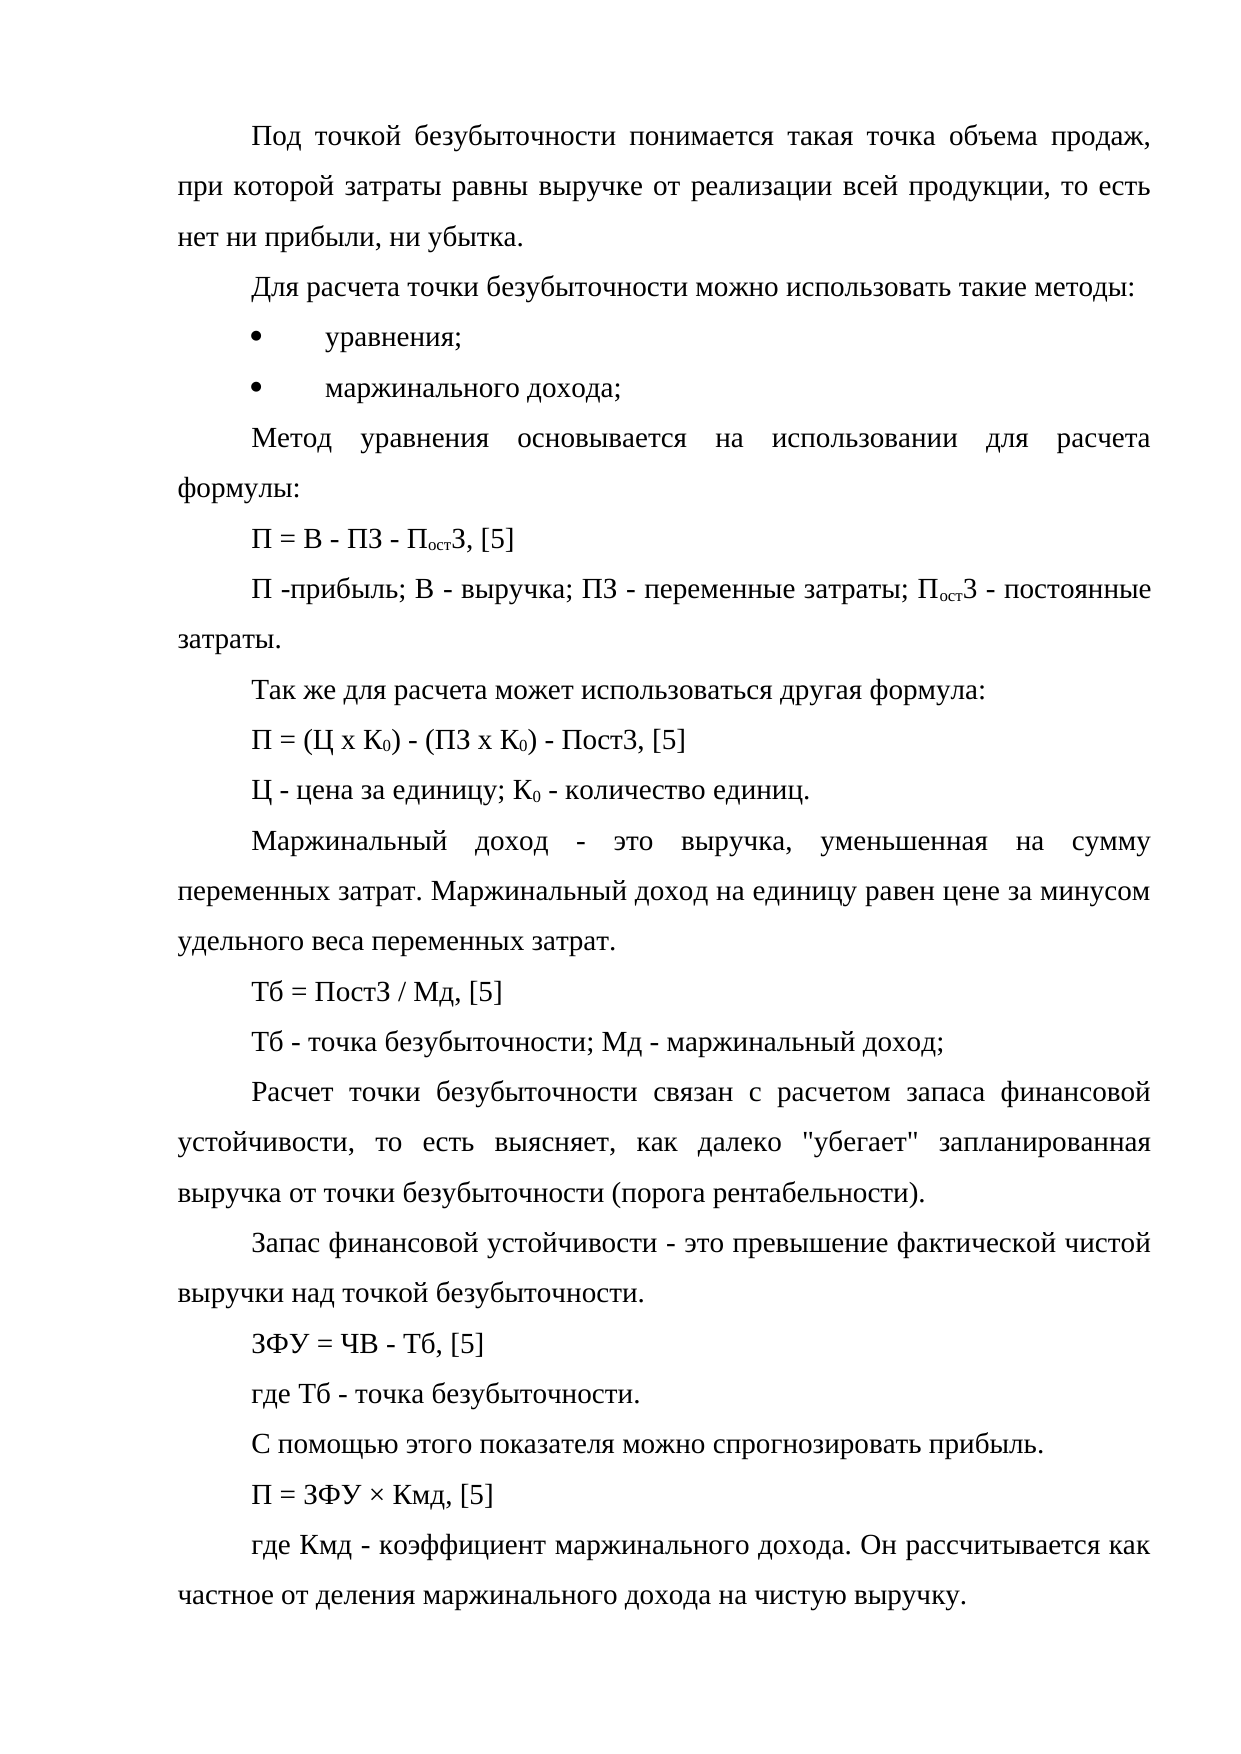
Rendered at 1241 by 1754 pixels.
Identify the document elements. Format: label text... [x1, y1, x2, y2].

text Ц - цена за единицу; К0 - количество единиц. [177, 772, 1152, 806]
text П = В - ПЗ - ПостЗ, [5] [177, 521, 1152, 554]
text Метод уравнения основывается на использовании для расчета формулы: [177, 420, 1152, 504]
text Расчет точки безубыточности связан с расчетом запаса финансовой устойчивости, то есть выясняет, как далеко "убегает" запланированная выручка от точки безубыточности (порога рентабельности). [177, 1074, 1152, 1208]
text где Кмд - коэффициент маржинального дохода. Он рассчитывается как частное от деления маржинального дохода на чистую выручку. [177, 1527, 1152, 1611]
list уравнения; [177, 319, 1152, 353]
text ЗФУ = ЧВ - Тб, [5] [177, 1326, 1152, 1359]
text П -прибыль; В - выручка; ПЗ - переменные затраты; Пост3 - постоянные затраты. [177, 571, 1152, 655]
text С помощью этого показателя можно спрогнозировать прибыль. [177, 1426, 1152, 1460]
text Тб - точка безубыточности; Мд - маржинальный доход; [177, 1024, 1152, 1057]
text где Тб - точка безубыточности. [177, 1376, 1152, 1410]
text Запас финансовой устойчивости - это превышение фактической чистой выручки над точкой безубыточности. [177, 1225, 1152, 1309]
text П = (Ц х К0) - (ПЗ х К0) - Пост3, [5] [177, 722, 1152, 756]
text Маржинальный доход - это выручка, уменьшенная на сумму переменных затрат. Маржинальный доход на единицу равен цене за минусом удельного веса переменных затрат. [177, 823, 1152, 957]
text Для расчета точки безубыточности можно использовать такие методы: [177, 269, 1152, 303]
text Так же для расчета может использоваться другая формула: [177, 672, 1152, 705]
list маржинального дохода; [177, 370, 1152, 403]
text Тб = ПостЗ / Мд, [5] [177, 974, 1152, 1007]
text Под точкой безубыточности понимается такая точка объема продаж, при которой затраты равны выручке от реализации всей продукции, то есть нет ни прибыли, ни убытка. [177, 118, 1152, 252]
text П = ЗФУ × Кмд, [5] [177, 1477, 1152, 1510]
